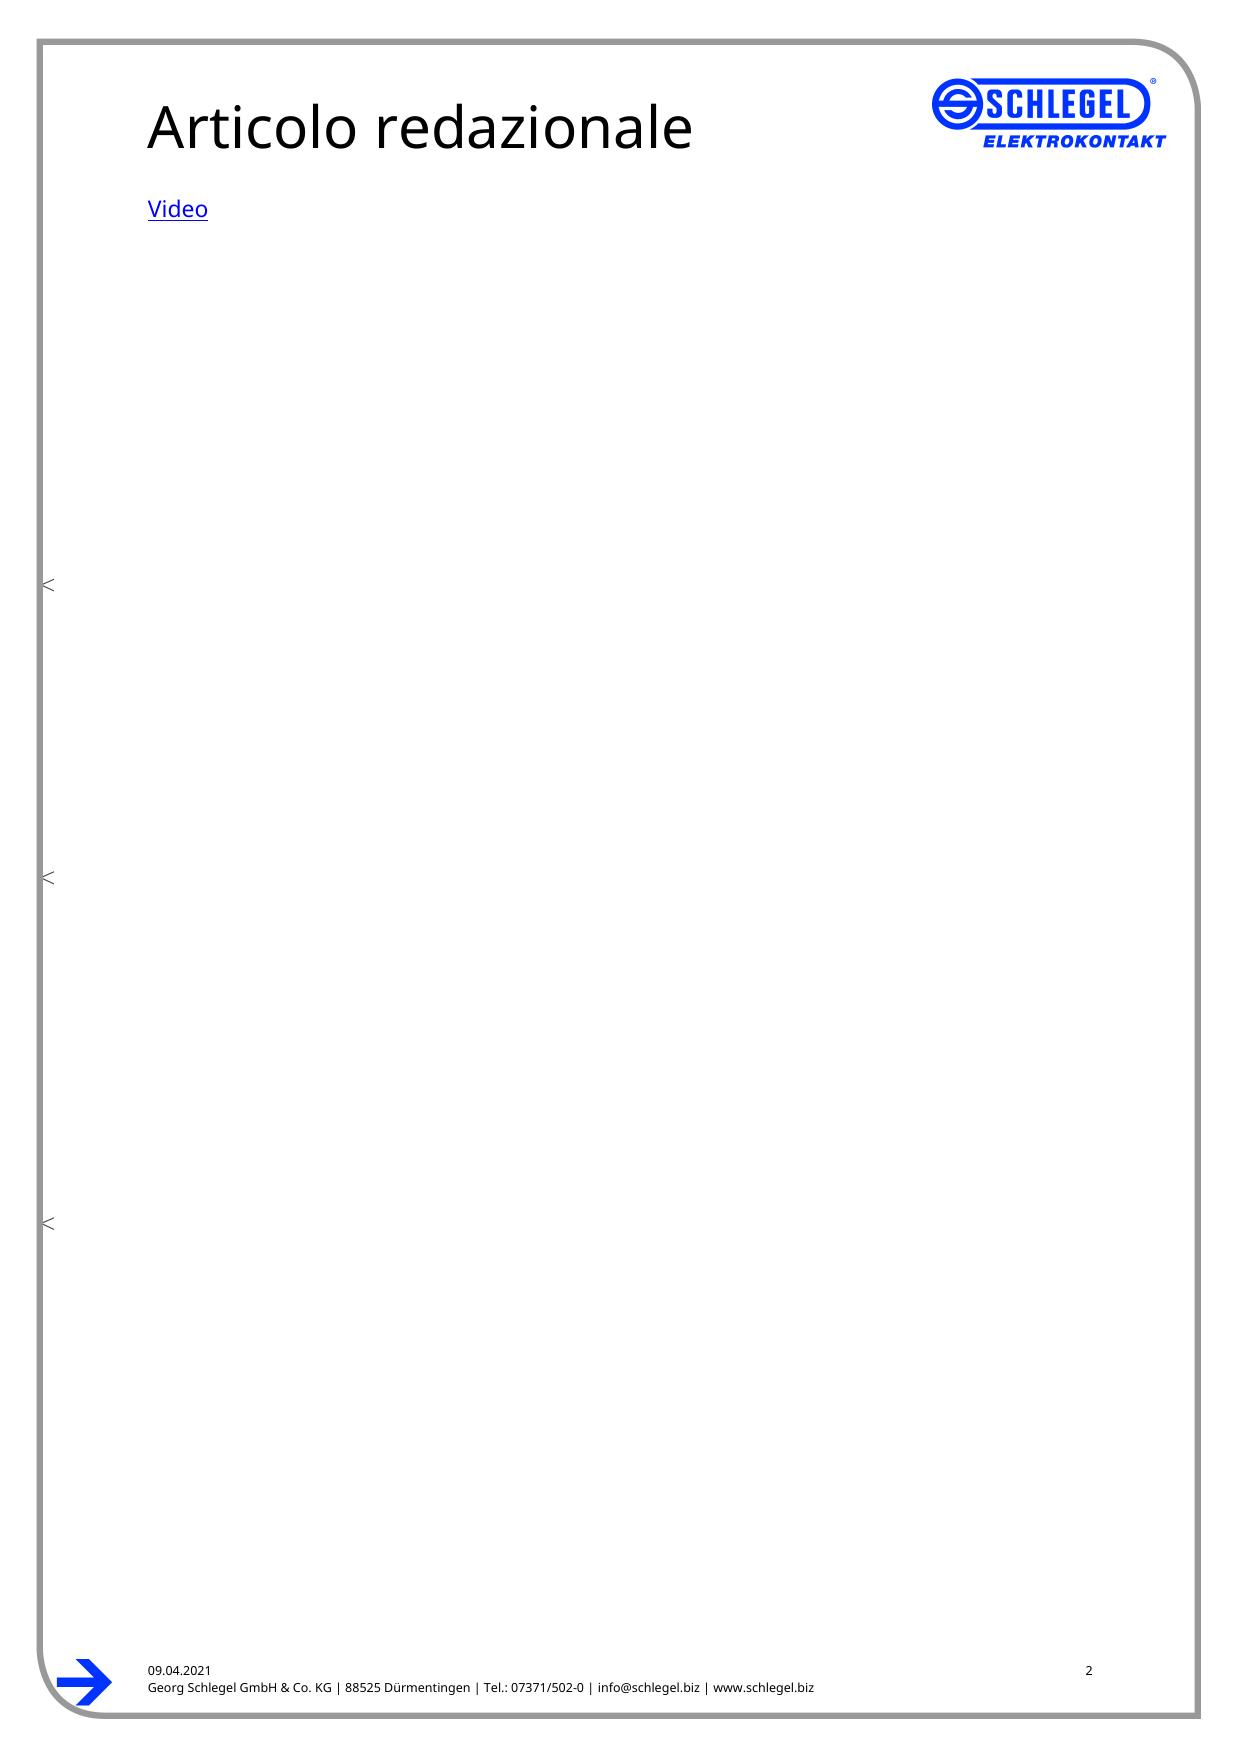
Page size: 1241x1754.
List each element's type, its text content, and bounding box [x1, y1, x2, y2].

text Video [148, 193, 1093, 257]
picture [0, 0, 1239, 1754]
